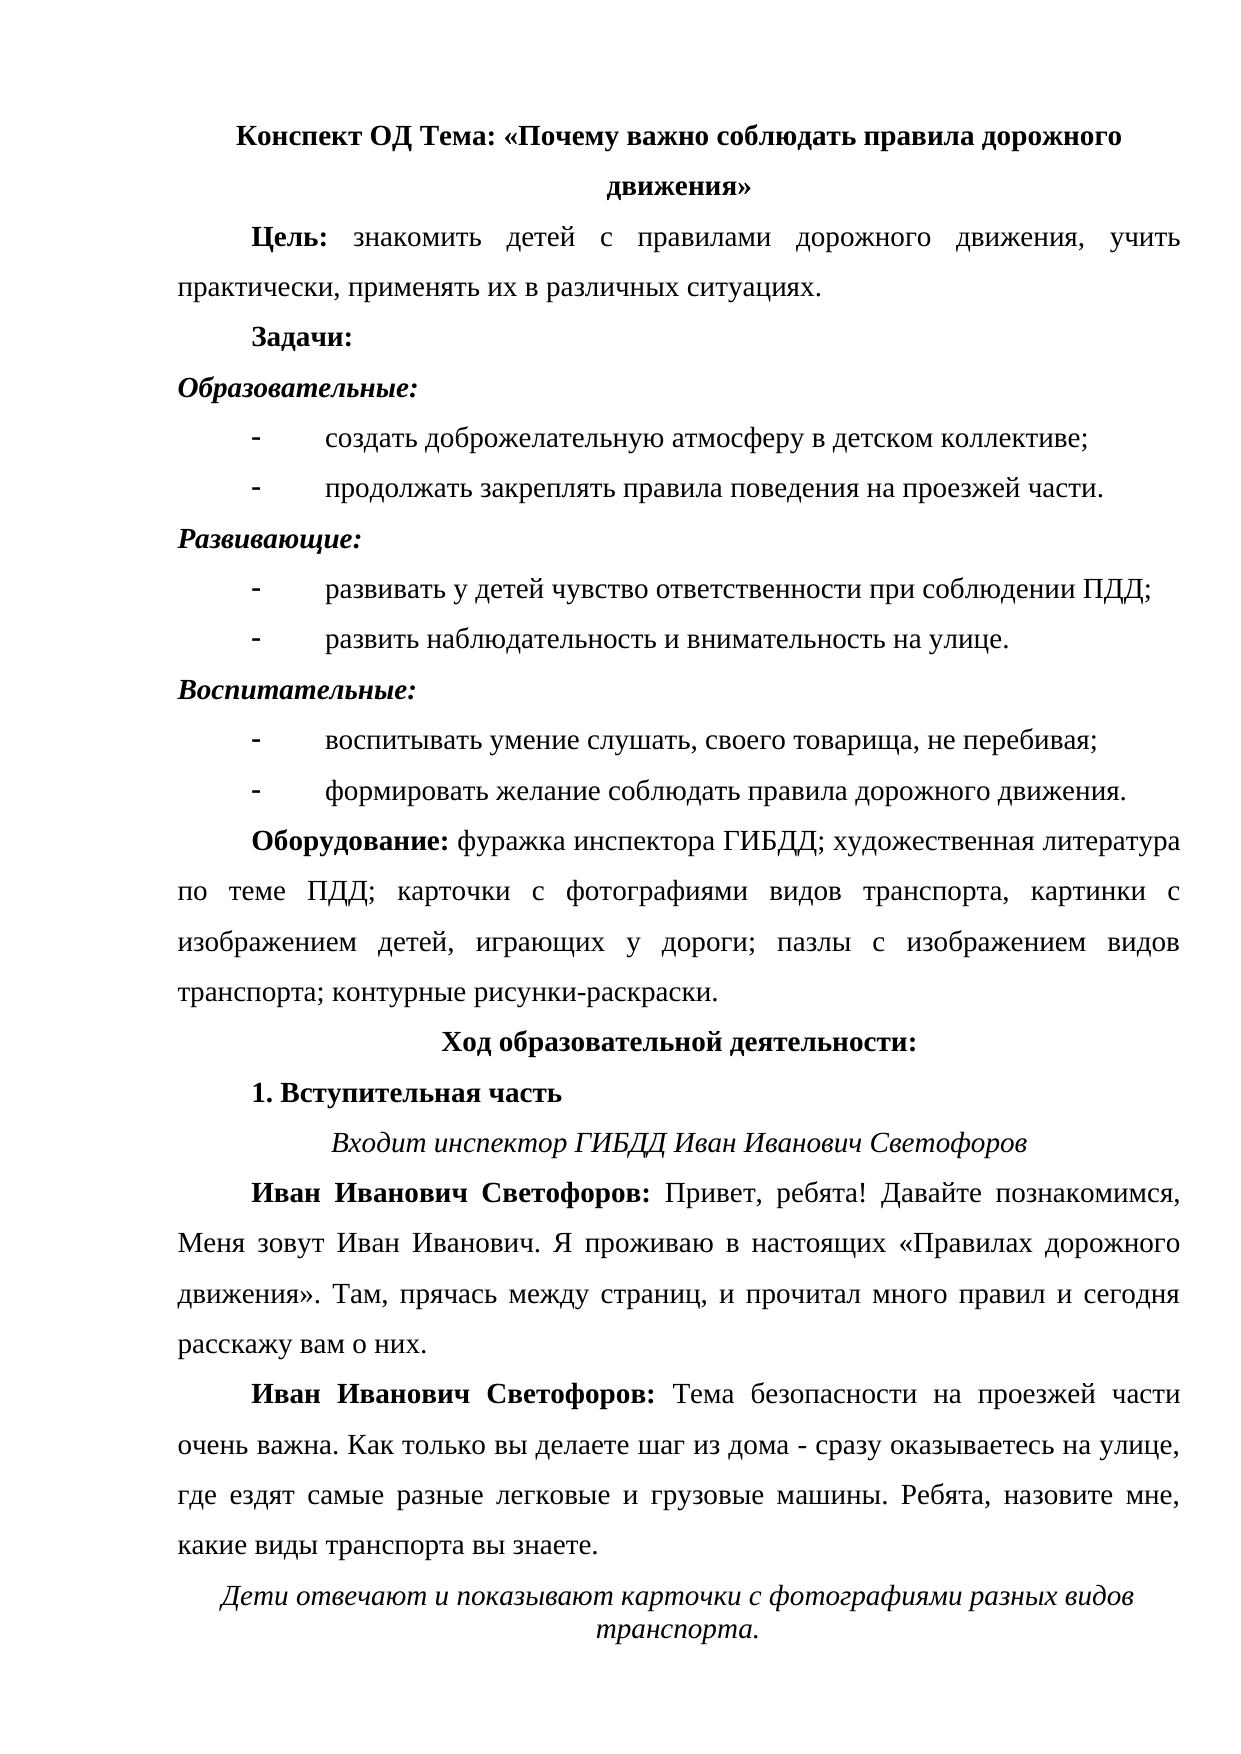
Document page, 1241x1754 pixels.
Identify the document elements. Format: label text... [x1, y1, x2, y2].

text Воспитательные: [177, 672, 1181, 706]
list развивать у детей чувство ответственности при соблюдении ПДД; [177, 571, 1181, 605]
list развить наблюдательность и внимательность на улице. [177, 622, 1181, 655]
list формировать желание соблюдать правила дорожного движения. [177, 773, 1181, 806]
list создать доброжелательную атмосферу в детском коллективе; [177, 420, 1181, 454]
text Входит инспектор ГИБДД Иван Иванович Светофоров [177, 1125, 1181, 1158]
text Образовательные: [177, 370, 1181, 403]
list воспитывать умение слушать, своего товарища, не перебивая; [177, 722, 1181, 756]
text Иван Иванович Светофоров: Привет, ребята! Давайте познакомимся, Меня зовут Иван Иванович. Я проживаю в настоящих «Правилах дорожного движения». Там, прячась между страниц, и прочитал много правил и сегодня расскажу вам о них. [177, 1175, 1181, 1360]
text Оборудование: фуражка инспектора ГИБДД; художественная литература по теме ПДД; карточки с фотографиями видов транспорта, картинки с изображением детей, играющих у дороги; пазлы с изображением видов транспорта; контурные рисунки-раскраски. [177, 823, 1181, 1008]
text Задачи: [177, 319, 1181, 353]
text Развивающие: [177, 521, 1181, 554]
text Дети отвечают и показывают карточки с фотографиями разных видов транспорта. [177, 1578, 1181, 1645]
text Ход образовательной деятельности: [177, 1024, 1181, 1058]
text Иван Иванович Светофоров: Тема безопасности на проезжей части очень важна. Как только вы делаете шаг из дома - сразу оказываетесь на улице, где ездят самые разные легковые и грузовые машины. Ребята, назовите мне, какие виды транспорта вы знаете. [177, 1377, 1181, 1561]
text Конспект ОД Тема: «Почему важно соблюдать правила дорожного движения» [177, 118, 1181, 202]
list продолжать закреплять правила поведения на проезжей части. [177, 470, 1181, 504]
text 1. Вступительная часть [177, 1075, 1181, 1108]
text Цель: знакомить детей с правилами дорожного движения, учить практически, применять их в различных ситуациях. [177, 219, 1181, 303]
